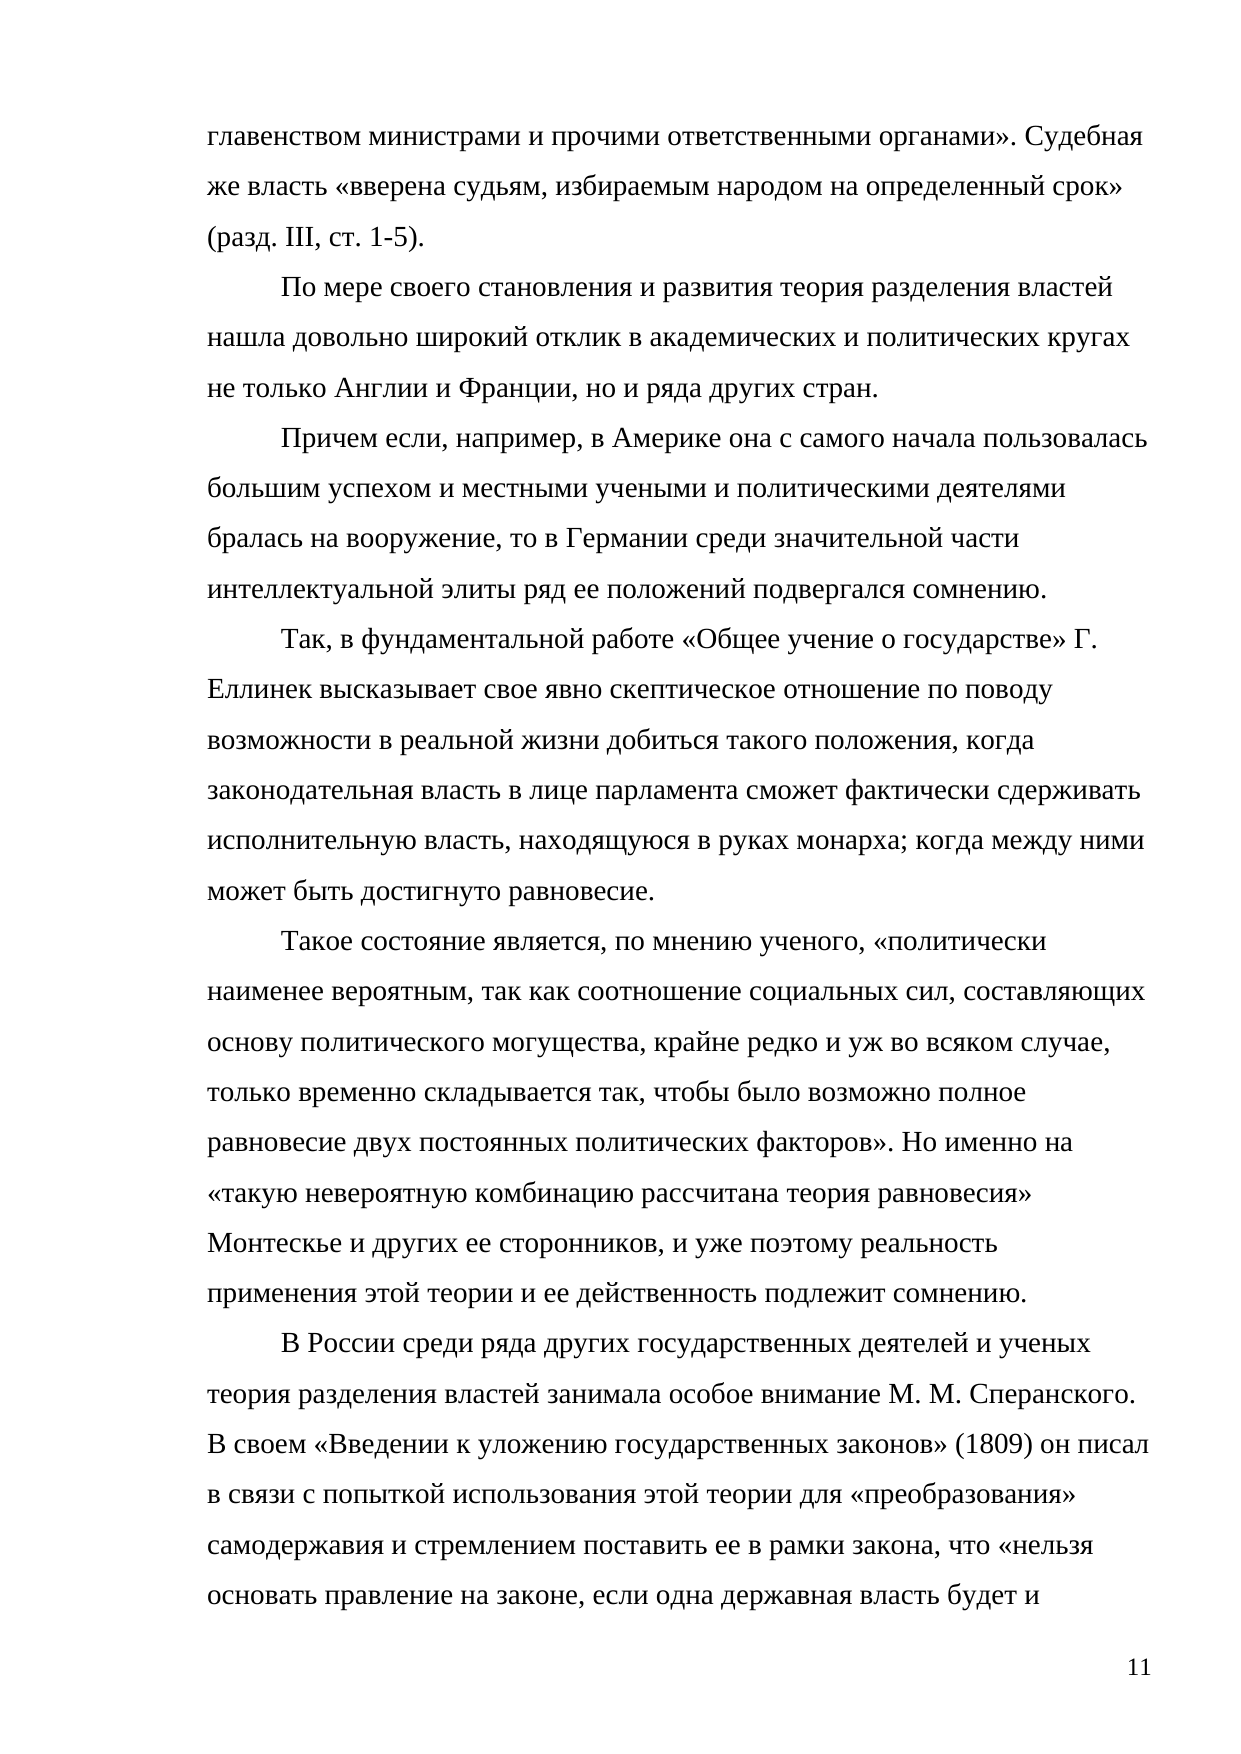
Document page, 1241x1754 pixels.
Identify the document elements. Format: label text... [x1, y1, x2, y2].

text По мере своего становления и развития теория разделения властей нашла довольно широкий отклик в академических и политических кругах не только Англии и Франции, но и ряда других стран. [207, 269, 1152, 403]
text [207, 1326, 1152, 1611]
text Причем если, например, в Америке она с самого начала пользовалась большим успехом и местными учеными и политическими деятелями бралась на вооружение, то в Германии среди значительной части интеллектуальной элиты ряд ее положений подвергался сомнению. [207, 420, 1152, 604]
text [207, 118, 1152, 252]
text Такое состояние является, по мнению ученого, «политически наименее вероятным, так как соотношение социальных сил, составляющих основу политического могущества, крайне редко и уж во всяком случае, только временно складывается так, чтобы было возможно полное равновесие двух постоянных политических факторов». Но именно на «такую невероятную комбинацию рассчитана теория равновесия» Монтескье и других ее сторонников, и уже поэтому реальность применения этой теории и ее действенность подлежит сомнению. [207, 923, 1152, 1309]
text Так, в фундаментальной работе «Общее учение о государстве» Г. Еллинек высказывает свое явно скептическое отношение по поводу возможности в реальной жизни добиться такого положения, когда законодательная власть в лице парламента сможет фактически сдерживать исполнительную власть, находящуюся в руках монарха; когда между ними может быть достигнуто равновесие. [207, 621, 1152, 906]
